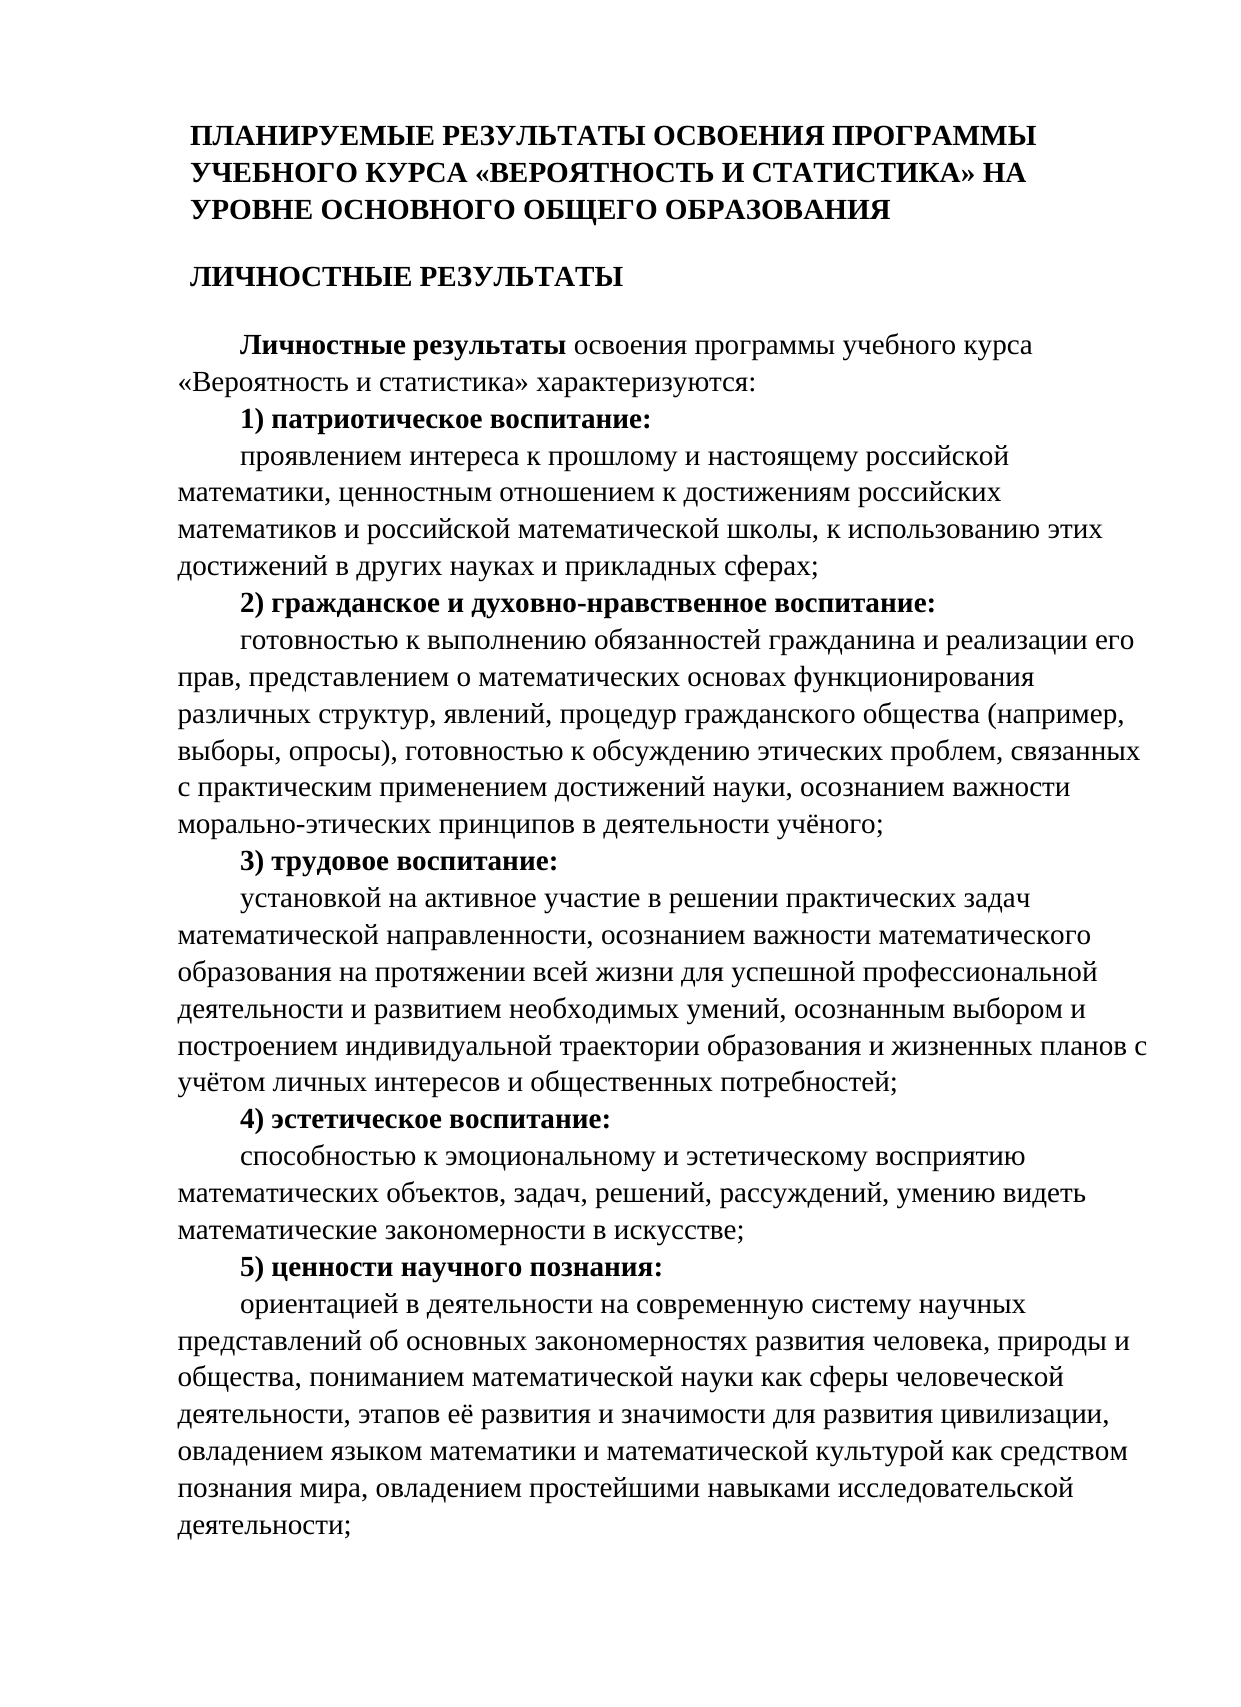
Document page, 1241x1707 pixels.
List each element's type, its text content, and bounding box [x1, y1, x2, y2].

text проявлением интереса к прошлому и настоящему российской математики, ценностным отношением к достижениям российских математиков и российской математической школы, к использованию этих достижений в других науках и прикладных сферах; [177, 438, 1152, 582]
text 1) патриотическое воспитание: [177, 401, 1152, 434]
text 5) ценности научного познания: [177, 1249, 1152, 1282]
text ПЛАНИРУЕМЫЕ РЕЗУЛЬТАТЫ ОСВОЕНИЯ ПРОГРАММЫ УЧЕБНОГО КУРСА «ВЕРОЯТНОСТЬ И СТАТИСТИКА» НА УРОВНЕ ОСНОВНОГО ОБЩЕГО ОБРАЗОВАНИЯ [190, 118, 1152, 225]
text Личностные результаты освоения программы учебного курса «Вероятность и статистика» характеризуются: [177, 327, 1152, 397]
text установкой на активное участие в решении практических задач математической направленности, осознанием важности математического образования на протяжении всей жизни для успешной профессиональной деятельности и развитием необходимых умений, осознанным выбором и построением индивидуальной траектории образования и жизненных планов с учётом личных интересов и общественных потребностей; [177, 880, 1152, 1098]
text 4) эстетическое воспитание: [177, 1101, 1152, 1135]
text 2) гражданское и духовно-нравственное воспитание: [177, 585, 1152, 619]
text ориентацией в деятельности на современную систему научных представлений об основных закономерностях развития человека, природы и общества, пониманием математической науки как сферы человеческой деятельности, этапов её развития и значимости для развития цивилизации, овладением языком математики и математической культурой как средством познания мира, овладением простейшими навыками исследовательской деятельности; [177, 1286, 1152, 1541]
text 3) трудовое воспитание: [177, 843, 1152, 877]
text ЛИЧНОСТНЫЕ РЕЗУЛЬТАТЫ [190, 259, 1152, 293]
text готовностью к выполнению обязанностей гражданина и реализации его прав, представлением о математических основах функционирования различных структур, явлений, процедур гражданского общества (например, выборы, опросы), готовностью к обсуждению этических проблем, связанных с практическим применением достижений науки, осознанием важности морально-этических принципов в деятельности учёного; [177, 622, 1152, 840]
text способностью к эмоциональному и эстетическому восприятию математических объектов, задач, решений, рассуждений, умению видеть математические закономерности в искусстве; [177, 1138, 1152, 1246]
